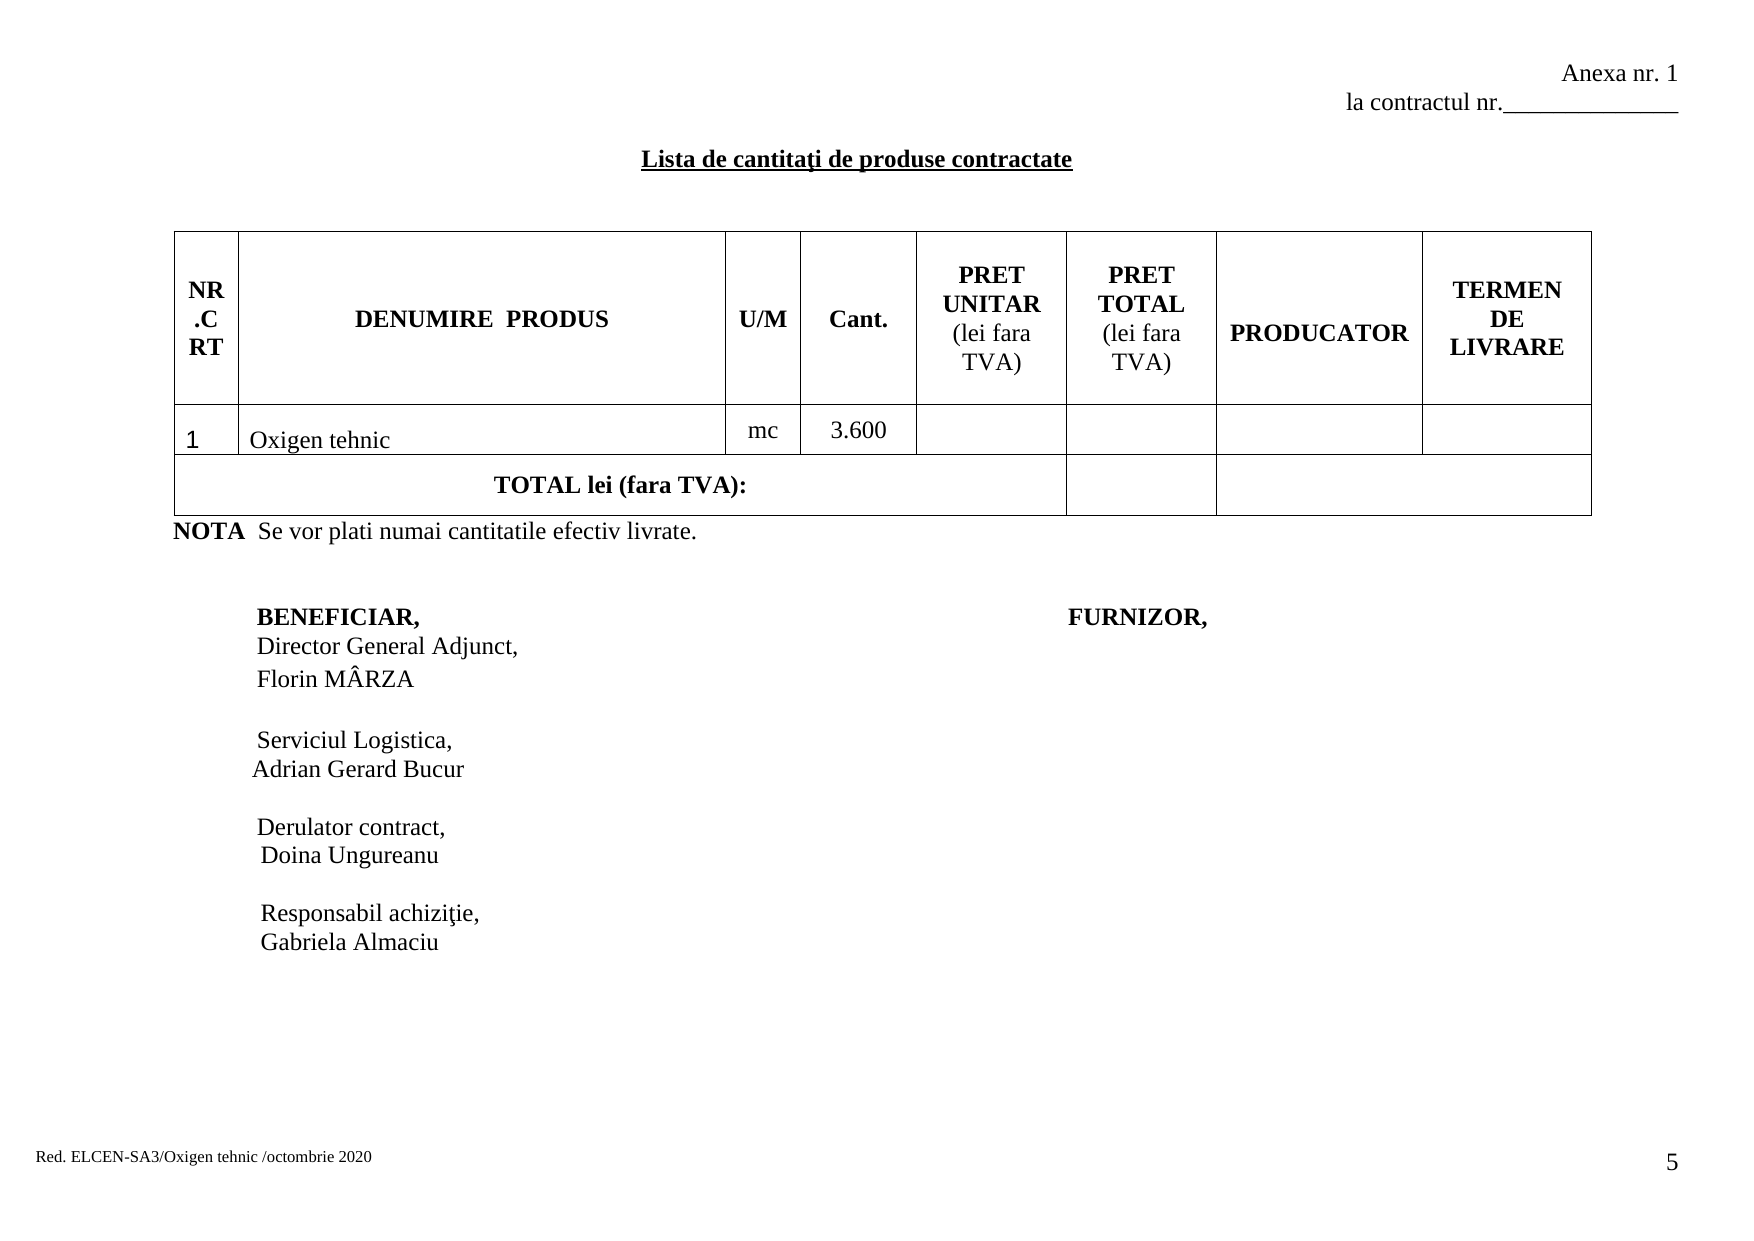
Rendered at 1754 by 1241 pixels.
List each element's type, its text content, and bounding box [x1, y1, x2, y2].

table_header PRET UNITAR (lei fara TVA) [917, 232, 1066, 404]
table_cell 1 [175, 405, 238, 453]
table_cell [1423, 405, 1591, 453]
text Director General Adjunct, [35, 631, 1678, 659]
table_cell 3.600 [801, 405, 916, 453]
table_cell [917, 405, 1066, 453]
text Anexa nr. 1 [35, 58, 1678, 87]
text Lista de cantitaţi de produse contractate [35, 144, 1678, 173]
text la contractul nr.______________ [35, 87, 1678, 116]
table_header PRODUCATOR [1217, 232, 1422, 404]
text Doina Ungureanu [35, 841, 1678, 869]
text BENEFICIAR, FURNIZOR, [183, 602, 1678, 631]
table_cell Oxigen tehnic [239, 405, 725, 453]
text Responsabil achiziţie, [35, 898, 1678, 927]
table_header TERMEN DE LIVRARE [1423, 232, 1591, 404]
table_header PRET TOTAL (lei fara TVA) [1067, 232, 1216, 404]
table_header Cant. [801, 232, 916, 404]
table_header NR.CRT [175, 232, 238, 404]
text Derulator contract, [35, 812, 1678, 841]
table_header DENUMIRE PRODUS [239, 232, 725, 404]
text Gabriela Almaciu [35, 927, 1678, 956]
table_cell TOTAL lei (fara TVA): [175, 455, 1066, 515]
text Florin MÂRZA [35, 664, 1678, 692]
table_cell [1217, 405, 1422, 453]
table_header U/M [726, 232, 800, 404]
table_cell [1217, 455, 1591, 515]
text NOTA Se vor plati numai cantitatile efectiv livrate. [35, 516, 1681, 544]
table_cell mc [726, 405, 800, 453]
table_cell [1067, 405, 1216, 453]
text Serviciul Logistica, [35, 726, 1678, 754]
table_cell [1067, 455, 1216, 515]
text Adrian Gerard Bucur [35, 754, 1678, 783]
